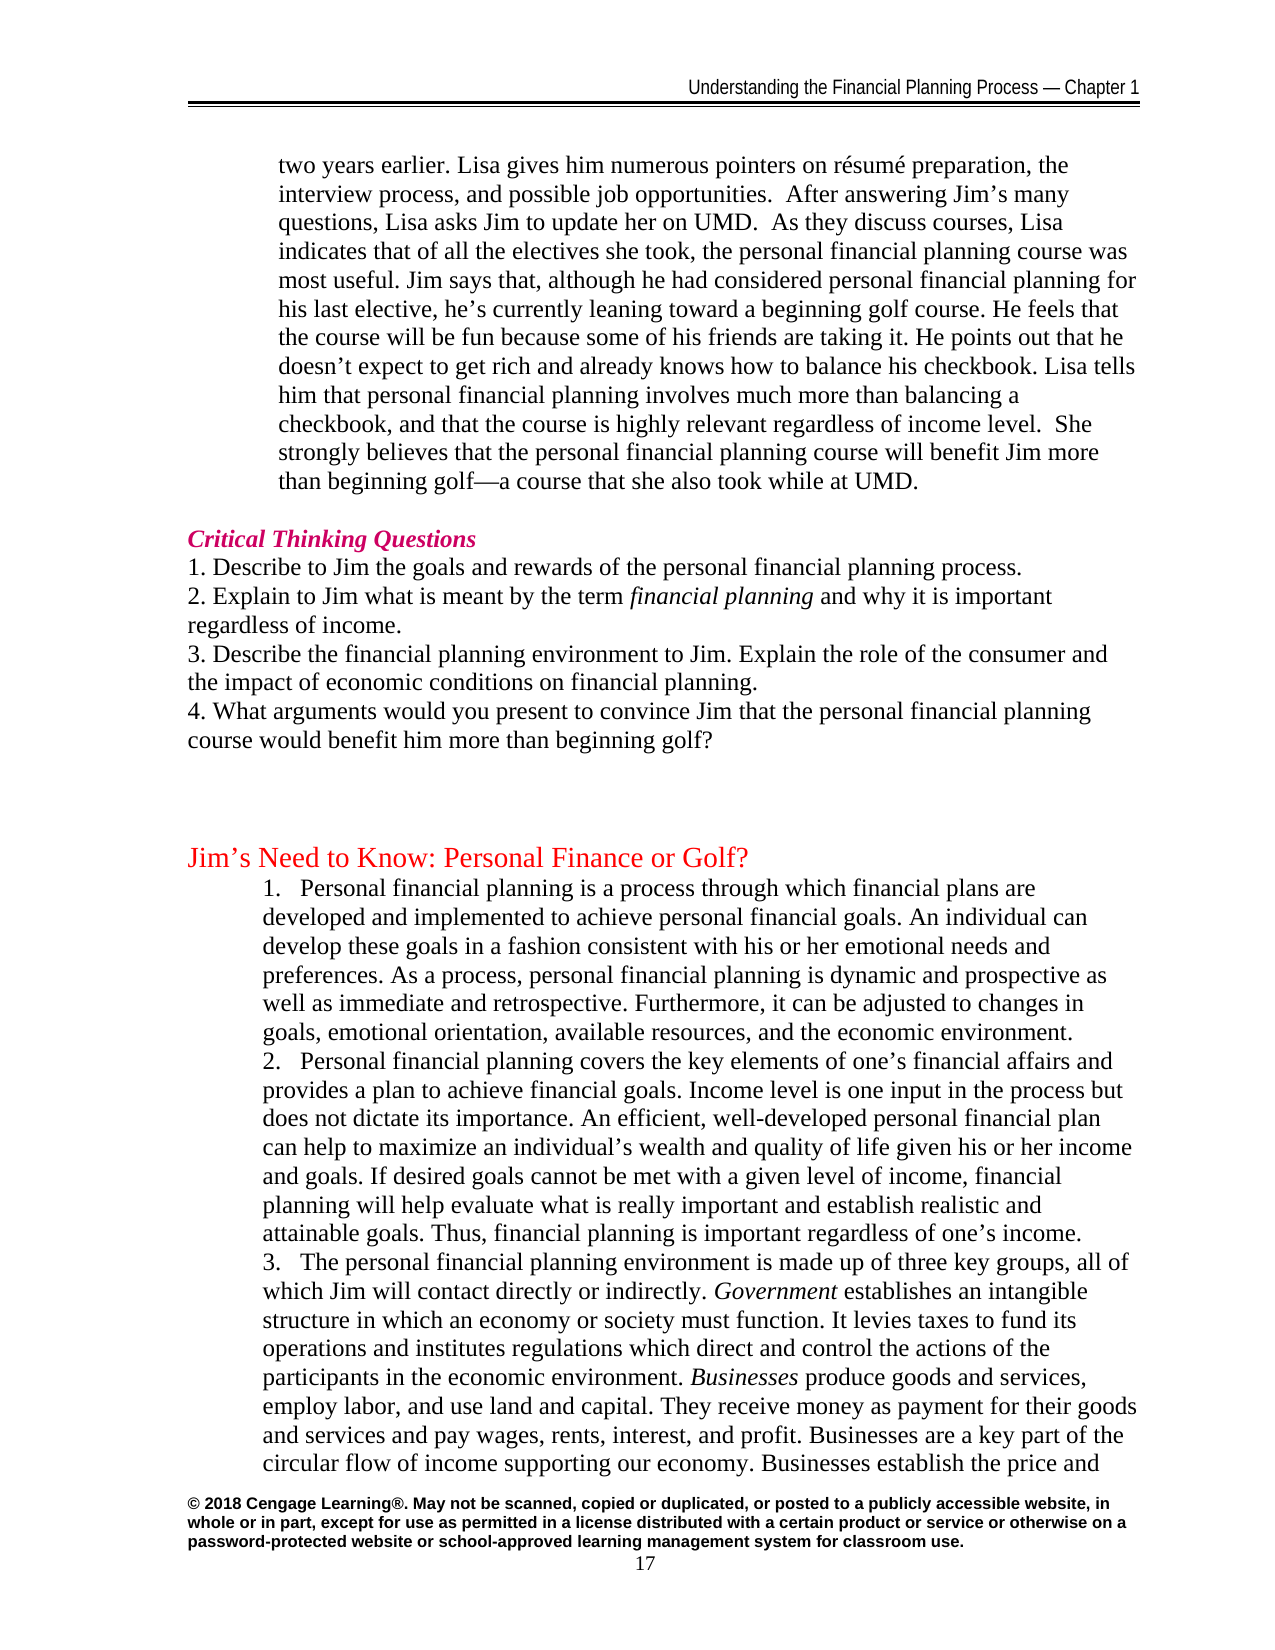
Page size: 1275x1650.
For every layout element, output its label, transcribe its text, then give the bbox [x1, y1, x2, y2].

text Jim’s Need to Know: Personal Finance or Golf? [187, 840, 1140, 873]
text 3. Describe the financial planning environment to Jim. Explain the role of the consumer and the impact of economic conditions on financial planning. [187, 639, 1140, 696]
text 4. What arguments would you present to convince Jim that the personal financial planning course would benefit him more than beginning golf? [187, 696, 1140, 754]
list 2. Personal financial planning covers the key elements of one’s financial affairs and provides a plan to achieve financial goals. Income level is one input in the process but does not dictate its importance. An efficient, well-developed personal financial plan can help to maximize an individual’s wealth and quality of life given his or her income and goals. If desired goals cannot be met with a given level of income, financial planning will help evaluate what is really important and establish realistic and attainable goals. Thus, financial planning is important regardless of one’s income. [262, 1046, 1140, 1247]
text Critical Thinking Questions [187, 524, 1140, 552]
list 1. Personal financial planning is a process through which financial plans are developed and implemented to achieve personal financial goals. An individual can develop these goals in a fashion consistent with his or her emotional needs and preferences. As a process, personal financial planning is dynamic and prospective as well as immediate and retrospective. Furthermore, it can be adjusted to changes in goals, emotional orientation, available resources, and the economic environment. [262, 873, 1140, 1046]
text 2. Explain to Jim what is meant by the term financial planning and why it is important regardless of income. [187, 581, 1140, 639]
text 1. Describe to Jim the goals and rewards of the personal financial planning process. [187, 552, 1140, 581]
